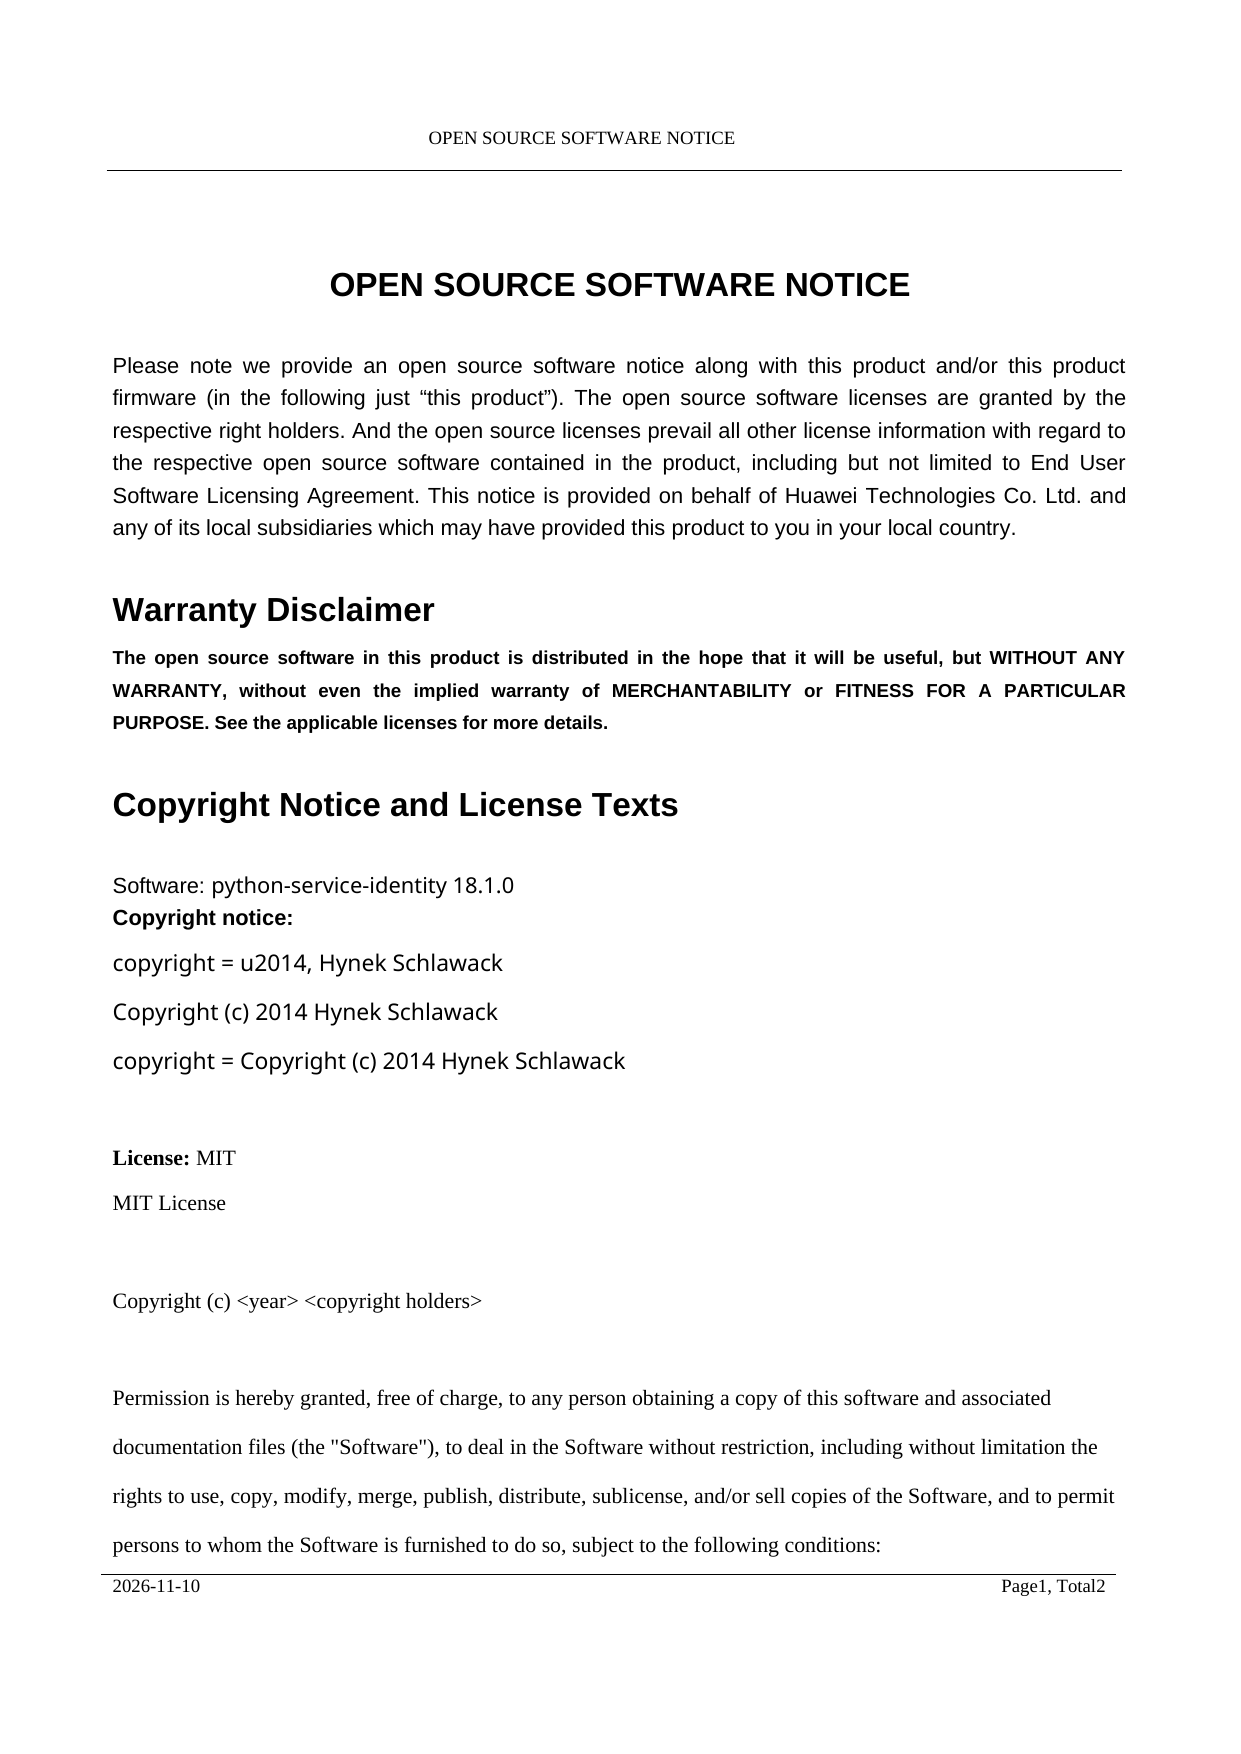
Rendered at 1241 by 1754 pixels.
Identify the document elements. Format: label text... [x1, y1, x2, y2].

text Warranty Disclaimer [112, 576, 1128, 641]
text Copyright Notice and License Texts [112, 771, 1128, 836]
text Software: python-service-identity 18.1.0 [112, 869, 1128, 901]
text copyright = u2014, Hynek Schlawack Copyright (c) 2014 Hynek Schlawack copyright = Copyright (c) 2014 Hynek Schlawack [112, 947, 1128, 1125]
text License: MIT [112, 1142, 1128, 1174]
text Copyright notice: [112, 901, 1128, 934]
text The open source software in this product is distributed in the hope that it will be useful, but WITHOUT ANY WARRANTY, without even the implied warranty of MERCHANTABILITY or FITNESS FOR A PARTICULAR PURPOSE. See the applicable licenses for more details. [112, 641, 1128, 739]
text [112, 1187, 1128, 1560]
text OPEN SOURCE SOFTWARE NOTICE [112, 251, 1128, 316]
text Please note we provide an open source software notice along with this product and/or this product firmware (in the following just “this product”). The open source software licenses are granted by the respective right holders. And the open source licenses prevail all other license information with regard to the respective open source software contained in the product, including but not limited to End User Software Licensing Agreement. This notice is provided on behalf of Huawei Technologies Co. Ltd. and any of its local subsidiaries which may have provided this product to you in your local country. [112, 349, 1128, 544]
